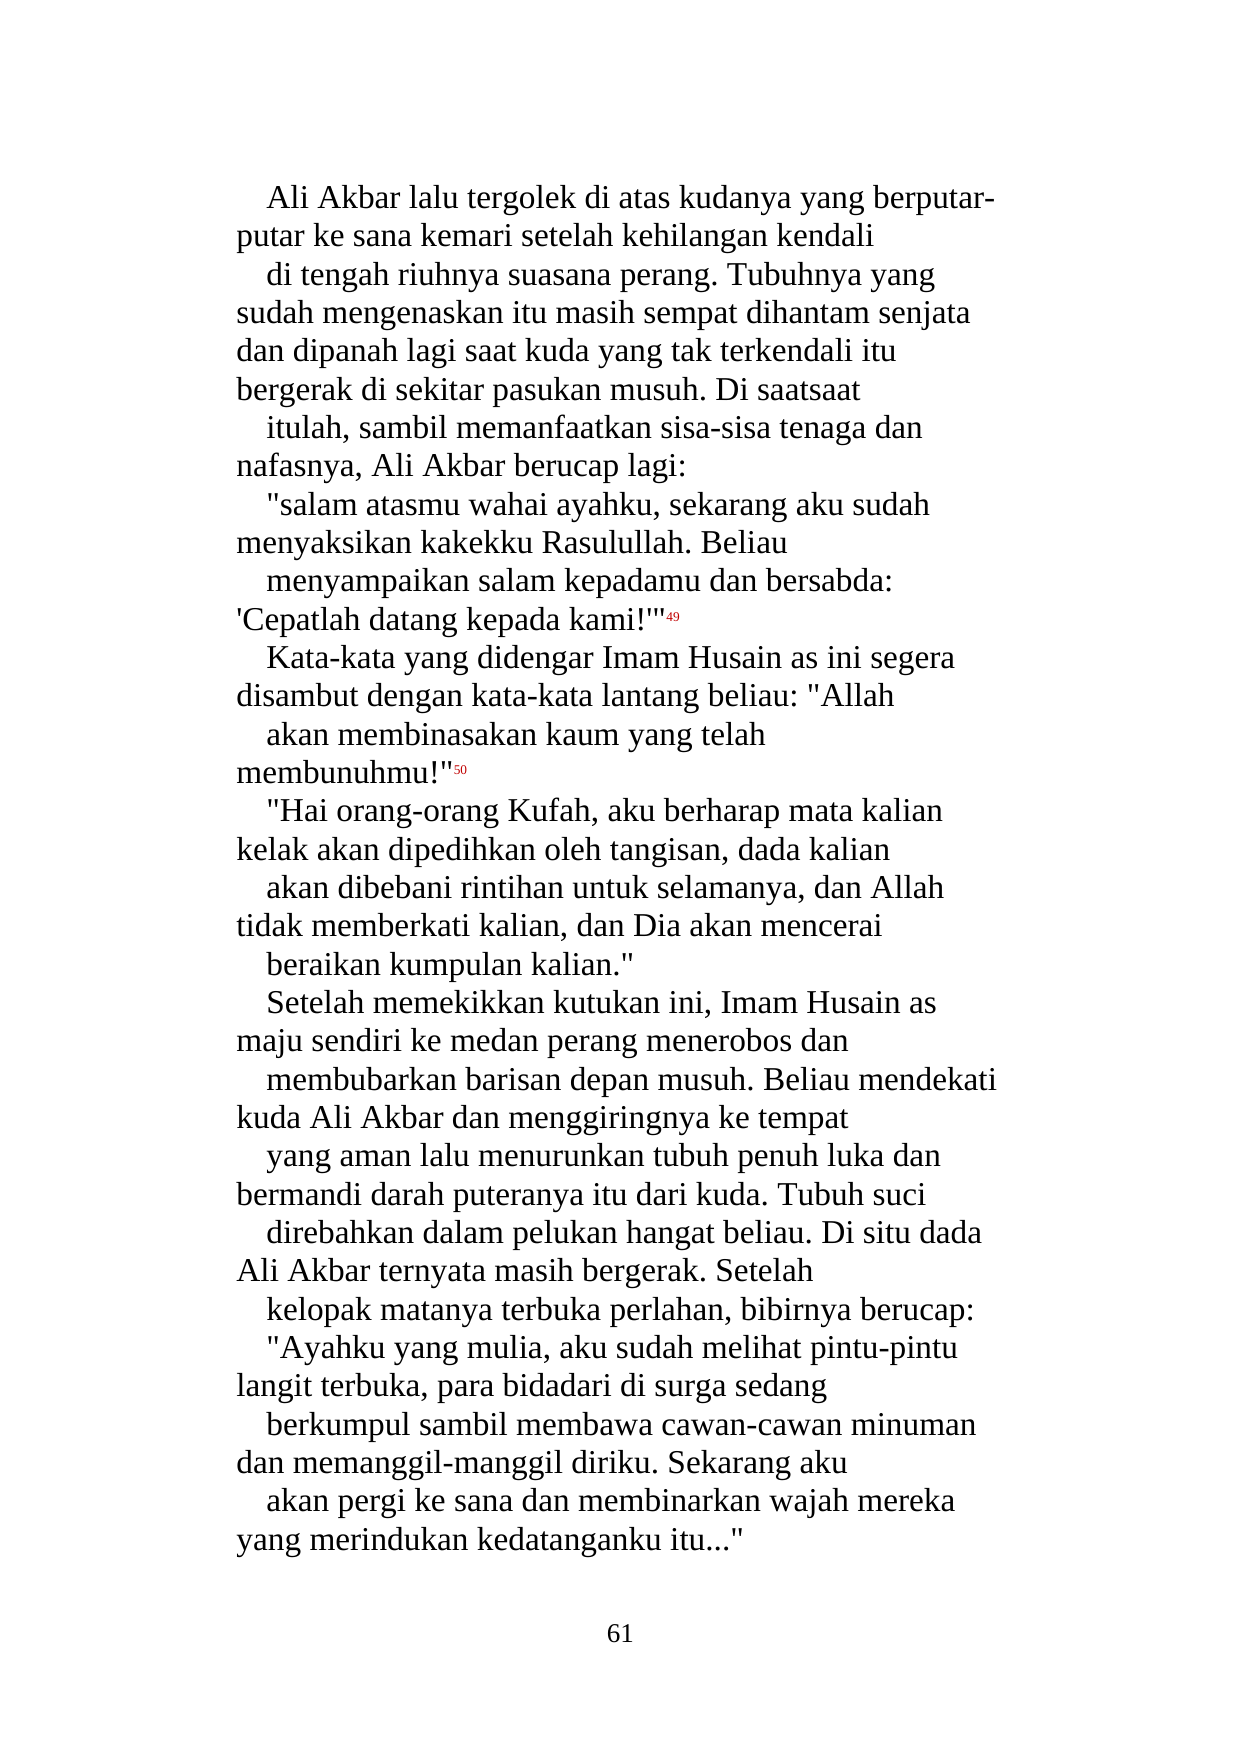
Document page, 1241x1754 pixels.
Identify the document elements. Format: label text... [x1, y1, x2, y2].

text akan pergi ke sana dan membinarkan wajah mereka yang merindukan kedatanganku itu..." [236, 1481, 1004, 1557]
text "Hai orang-orang Kufah, aku berharap mata kalian kelak akan dipedihkan oleh tangisan, dada kalian [236, 791, 1004, 867]
text direbahkan dalam pelukan hangat beliau. Di situ dada Ali Akbar ternyata masih bergerak. Setelah [236, 1212, 1004, 1289]
text di tengah riuhnya suasana perang. Tubuhnya yang sudah mengenaskan itu masih sempat dihantam senjata dan dipanah lagi saat kuda yang tak terkendali itu bergerak di sekitar pasukan musuh. Di saatsaat [236, 254, 1004, 407]
text "Ayahku yang mulia, aku sudah melihat pintu-pintu langit terbuka, para bidadari di surga sedang [236, 1327, 1004, 1404]
text yang aman lalu menurunkan tubuh penuh luka dan bermandi darah puteranya itu dari kuda. Tubuh suci [236, 1136, 1004, 1212]
text akan membinasakan kaum yang telah membunuhmu!"50 [236, 714, 1004, 791]
text akan dibebani rintihan untuk selamanya, dan Allah tidak memberkati kalian, dan Dia akan mencerai [236, 867, 1004, 944]
text menyampaikan salam kepadamu dan bersabda: 'Cepatlah datang kepada kami!'"49 [236, 561, 1004, 637]
text membubarkan barisan depan musuh. Beliau mendekati kuda Ali Akbar dan menggiringnya ke tempat [236, 1059, 1004, 1136]
text "salam atasmu wahai ayahku, sekarang aku sudah menyaksikan kakekku Rasulullah. Beliau [236, 484, 1004, 561]
text beraikan kumpulan kalian." [236, 944, 1004, 982]
text Ali Akbar lalu tergolek di atas kudanya yang berputar-putar ke sana kemari setelah kehilangan kendali [236, 177, 1004, 254]
text berkumpul sambil membawa cawan-cawan minuman dan memanggil-manggil diriku. Sekarang aku [236, 1404, 1004, 1481]
text itulah, sambil memanfaatkan sisa-sisa tenaga dan nafasnya, Ali Akbar berucap lagi: [236, 407, 1004, 484]
text Kata-kata yang didengar Imam Husain as ini segera disambut dengan kata-kata lantang beliau: "Allah [236, 637, 1004, 714]
text kelopak matanya terbuka perlahan, bibirnya berucap: [236, 1289, 1004, 1327]
text Setelah memekikkan kutukan ini, Imam Husain as maju sendiri ke medan perang menerobos dan [236, 982, 1004, 1059]
